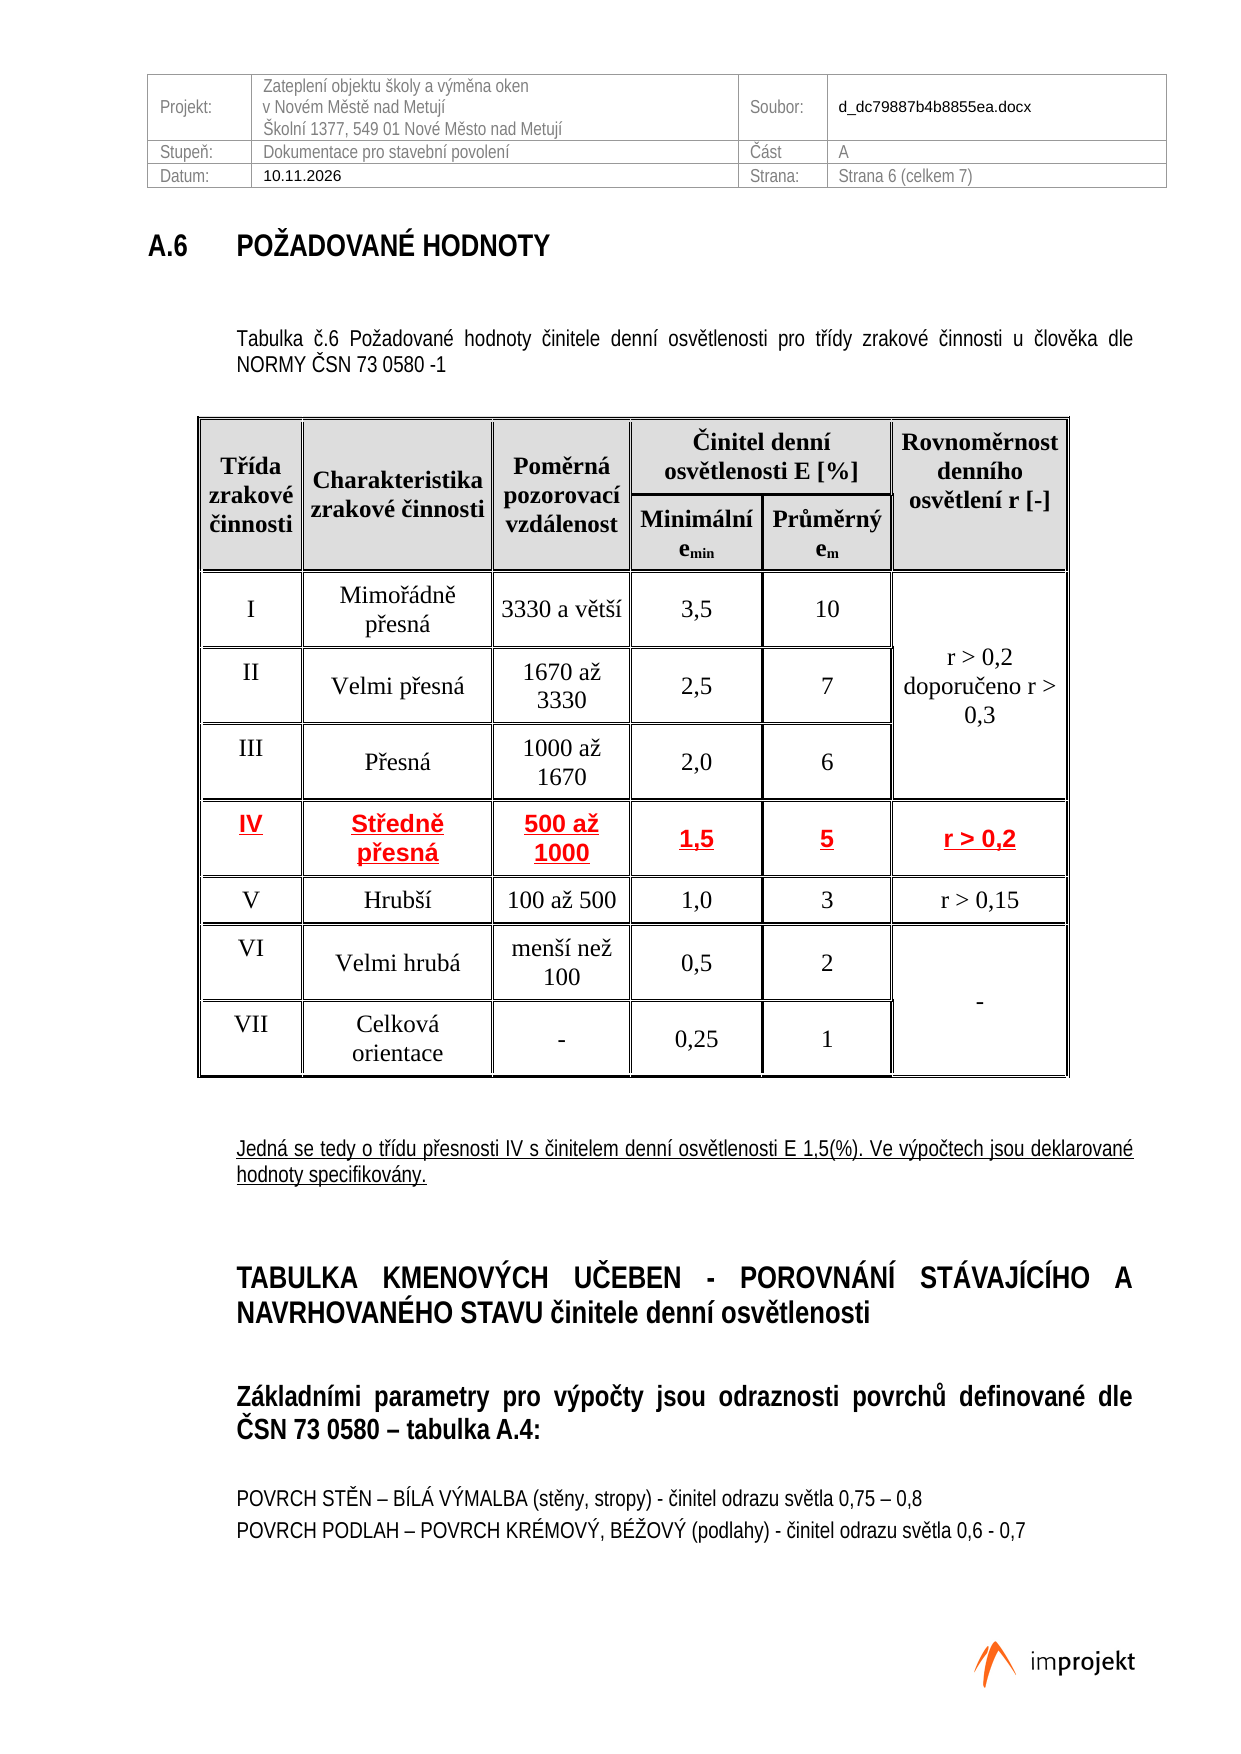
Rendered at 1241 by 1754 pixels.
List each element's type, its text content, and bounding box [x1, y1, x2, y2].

table_header Charakteristika zrakové činnosti [303, 420, 493, 569]
table_cell IV [201, 798, 301, 874]
table_cell r > 0,15 [893, 875, 1067, 922]
table_cell VII [201, 999, 302, 1075]
text Základními parametry pro výpočty jsou odraznosti povrchů definované dle ČSN 73 0580 – tabulka A.4: [236, 1379, 1134, 1446]
table_header Rovnoměrnost denního osvětlení r [-] [892, 420, 1066, 569]
table_cell II [199, 646, 302, 722]
table_cell 500 až 1000 [494, 802, 629, 874]
table_cell 100 až 500 [494, 878, 629, 922]
table_header Poměrná pozorovací vzdálenost [493, 420, 631, 569]
table_cell Velmi hrubá [304, 926, 491, 998]
table_cell - [892, 922, 1067, 1075]
table_cell 7 [764, 649, 890, 722]
table_cell 1 [762, 1002, 892, 1075]
table_cell r > 0,2 doporučeno r > 0,3 [892, 569, 1067, 798]
table_cell 6 [764, 725, 890, 798]
table_cell 2,0 [632, 725, 761, 798]
text Jedná se tedy o třídu přesnosti IV s činitelem denní osvětlenosti E 1,5(%). Ve výpočtech jsou deklarované hodnoty specifikovány. [236, 1135, 1134, 1158]
table_cell - [493, 1002, 631, 1075]
table_cell 1000 až 1670 [494, 725, 629, 798]
text Tabulka č.6 Požadované hodnoty činitele denní osvětlenosti pro třídy zrakové činnosti u člověka dle NORMY ČSN 73 0580 -1 [236, 325, 1134, 378]
picture [972, 1639, 1137, 1689]
table_cell Minimální emin [632, 496, 761, 569]
table_cell 1,5 [632, 802, 761, 874]
table_cell Přesná [304, 725, 491, 798]
table_cell r > 0,2 [892, 798, 1067, 874]
table_cell III [199, 722, 302, 798]
table_cell V [201, 875, 301, 922]
text POVRCH PODLAH – POVRCH KRÉMOVÝ, BÉŽOVÝ (podlahy) - činitel odrazu světla 0,6 - 0,7 [236, 1517, 1134, 1543]
table_cell Velmi přesná [304, 649, 491, 722]
table_cell 3330 a větší [494, 573, 629, 646]
subtitle POŽADOVANÉ HODNOTY [148, 227, 1134, 263]
table_cell Celková orientace [303, 1002, 493, 1075]
table_cell VI [201, 922, 301, 998]
table_cell 3,5 [632, 573, 761, 646]
table_cell Středně přesná [304, 802, 491, 874]
table_cell 0,25 [631, 1002, 762, 1075]
table_cell 1670 až 3330 [494, 649, 629, 722]
table_cell Mimořádně přesná [304, 573, 491, 646]
table_cell 2 [764, 926, 890, 998]
table_cell 2,5 [632, 649, 761, 722]
table_cell 10 [764, 573, 890, 646]
table_cell 3 [764, 878, 890, 922]
table_cell 0,5 [632, 926, 761, 998]
text POVRCH STĚN – BÍLÁ VÝMALBA (stěny, stropy) - činitel odrazu světla 0,75 – 0,8 [236, 1484, 1134, 1511]
table_cell Průměrný em [764, 496, 890, 569]
text Jedná se tedy o třídu přesnosti IV s činitelem denní osvětlenosti E 1,5(%). Ve výpočtech jsou deklarované hodnoty specifikovány. [236, 1159, 1134, 1187]
table_cell 5 [764, 802, 890, 874]
table_cell Hrubší [304, 878, 491, 922]
table_header Třída zrakové činnosti [201, 420, 302, 569]
table_cell menší než 100 [494, 926, 629, 998]
text TABULKA KMENOVÝCH UČEBEN - POROVNÁNÍ STÁVAJÍCÍHO A NAVRHOVANÉHO STAVU činitele denní osvětlenosti [236, 1259, 1134, 1331]
table_cell I [201, 569, 301, 646]
table_header Činitel denní osvětlenosti E [%] [631, 420, 892, 493]
table_cell 1,0 [632, 878, 761, 922]
